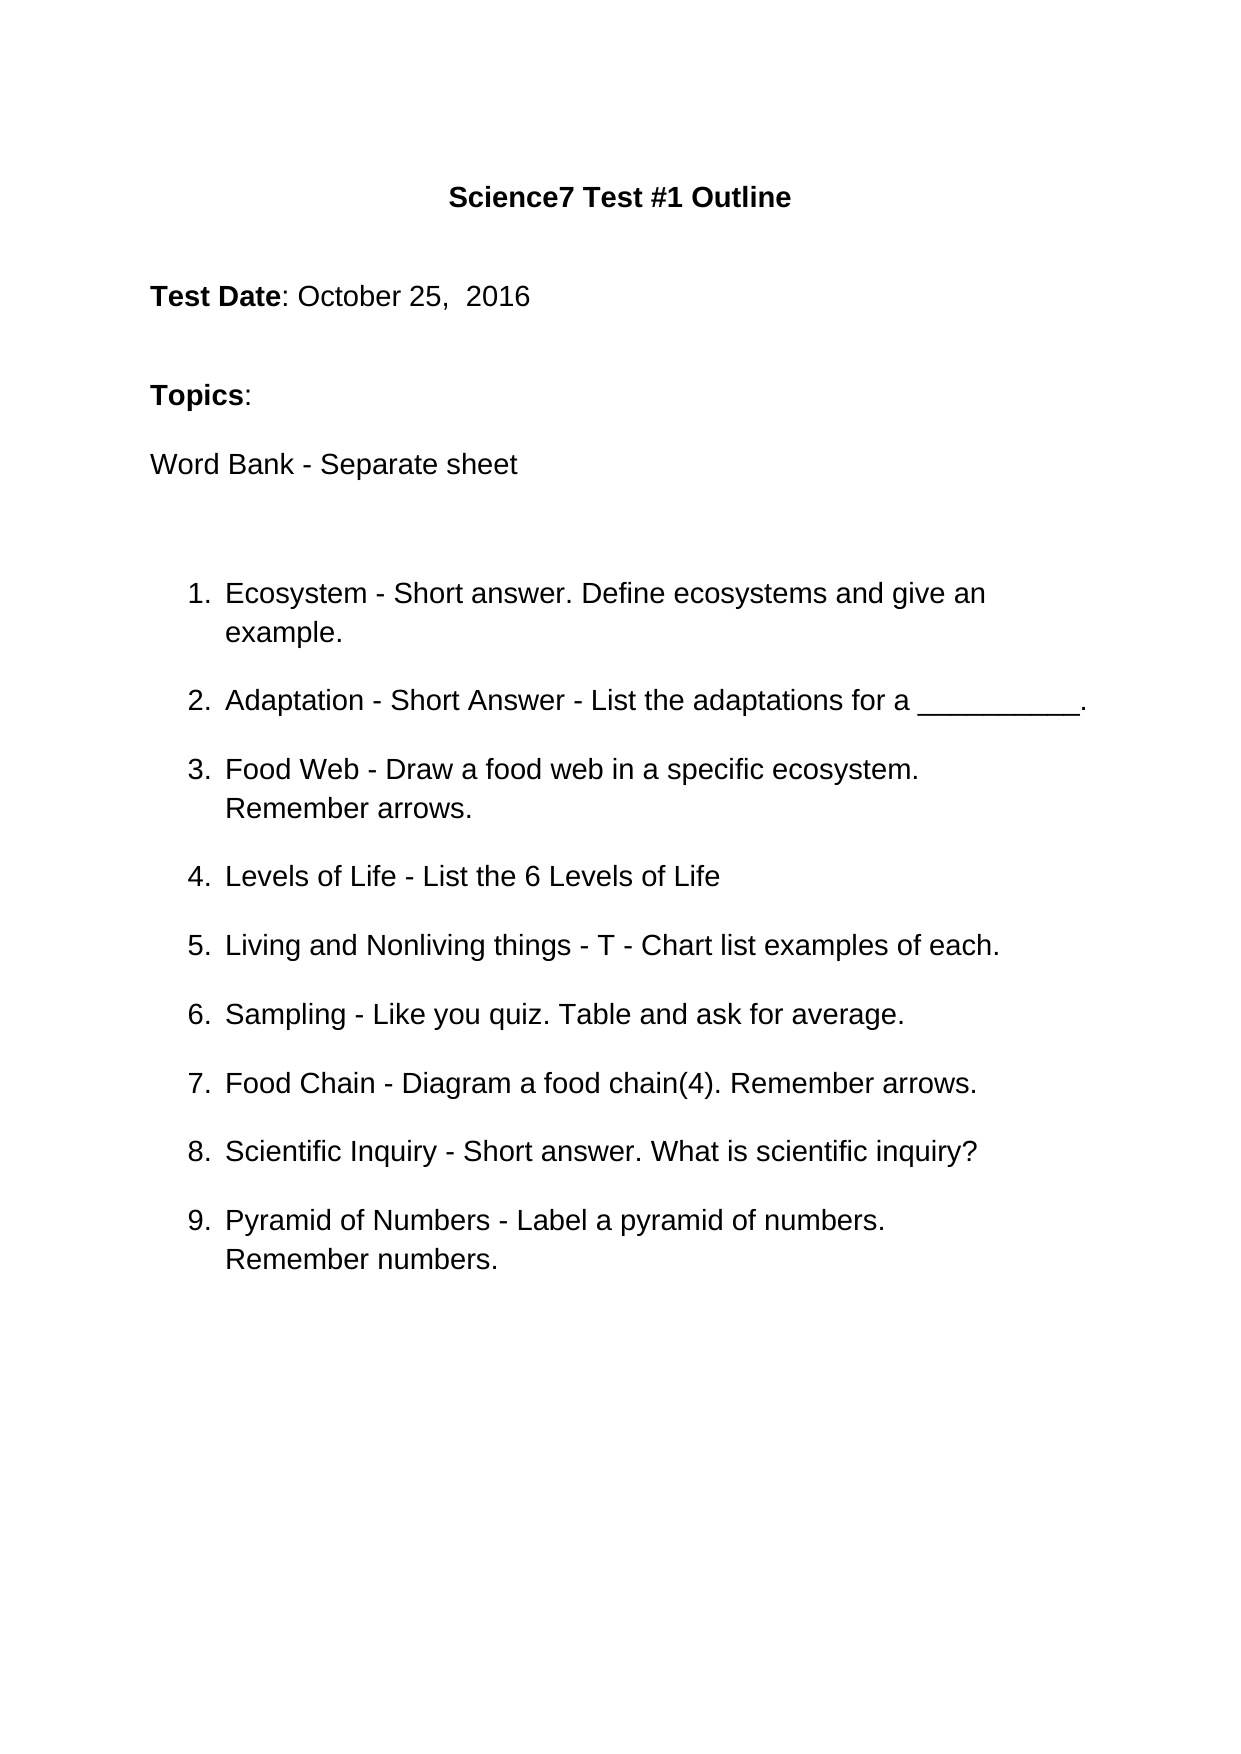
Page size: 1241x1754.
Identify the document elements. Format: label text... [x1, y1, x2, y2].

text Test Date: October 25, 2016 [150, 279, 1090, 313]
list Food Chain - Diagram a food chain(4). Remember arrows. [187, 1066, 1090, 1099]
list Levels of Life - List the 6 Levels of Life [187, 859, 1090, 893]
list Sampling - Like you quiz. Table and ask for average. [187, 997, 1090, 1030]
list Food Web - Draw a food web in a specific ecosystem. [187, 752, 1090, 786]
text Science7 Test #1 Outline [150, 180, 1090, 214]
list Pyramid of Numbers - Label a pyramid of numbers. [187, 1203, 1090, 1237]
text Remember numbers. [150, 1242, 1090, 1275]
list Scientific Inquiry - Short answer. What is scientific inquiry? [187, 1134, 1090, 1168]
list Ecosystem - Short answer. Define ecosystems and give an example. [187, 576, 1090, 648]
list Adaptation - Short Answer - List the adaptations for a __________. [187, 683, 1090, 717]
text Word Bank - Separate sheet [150, 447, 1090, 480]
text Remember arrows. [150, 791, 1090, 824]
text Topics: [150, 378, 1090, 412]
list Living and Nonliving things - T - Chart list examples of each. [187, 928, 1090, 962]
